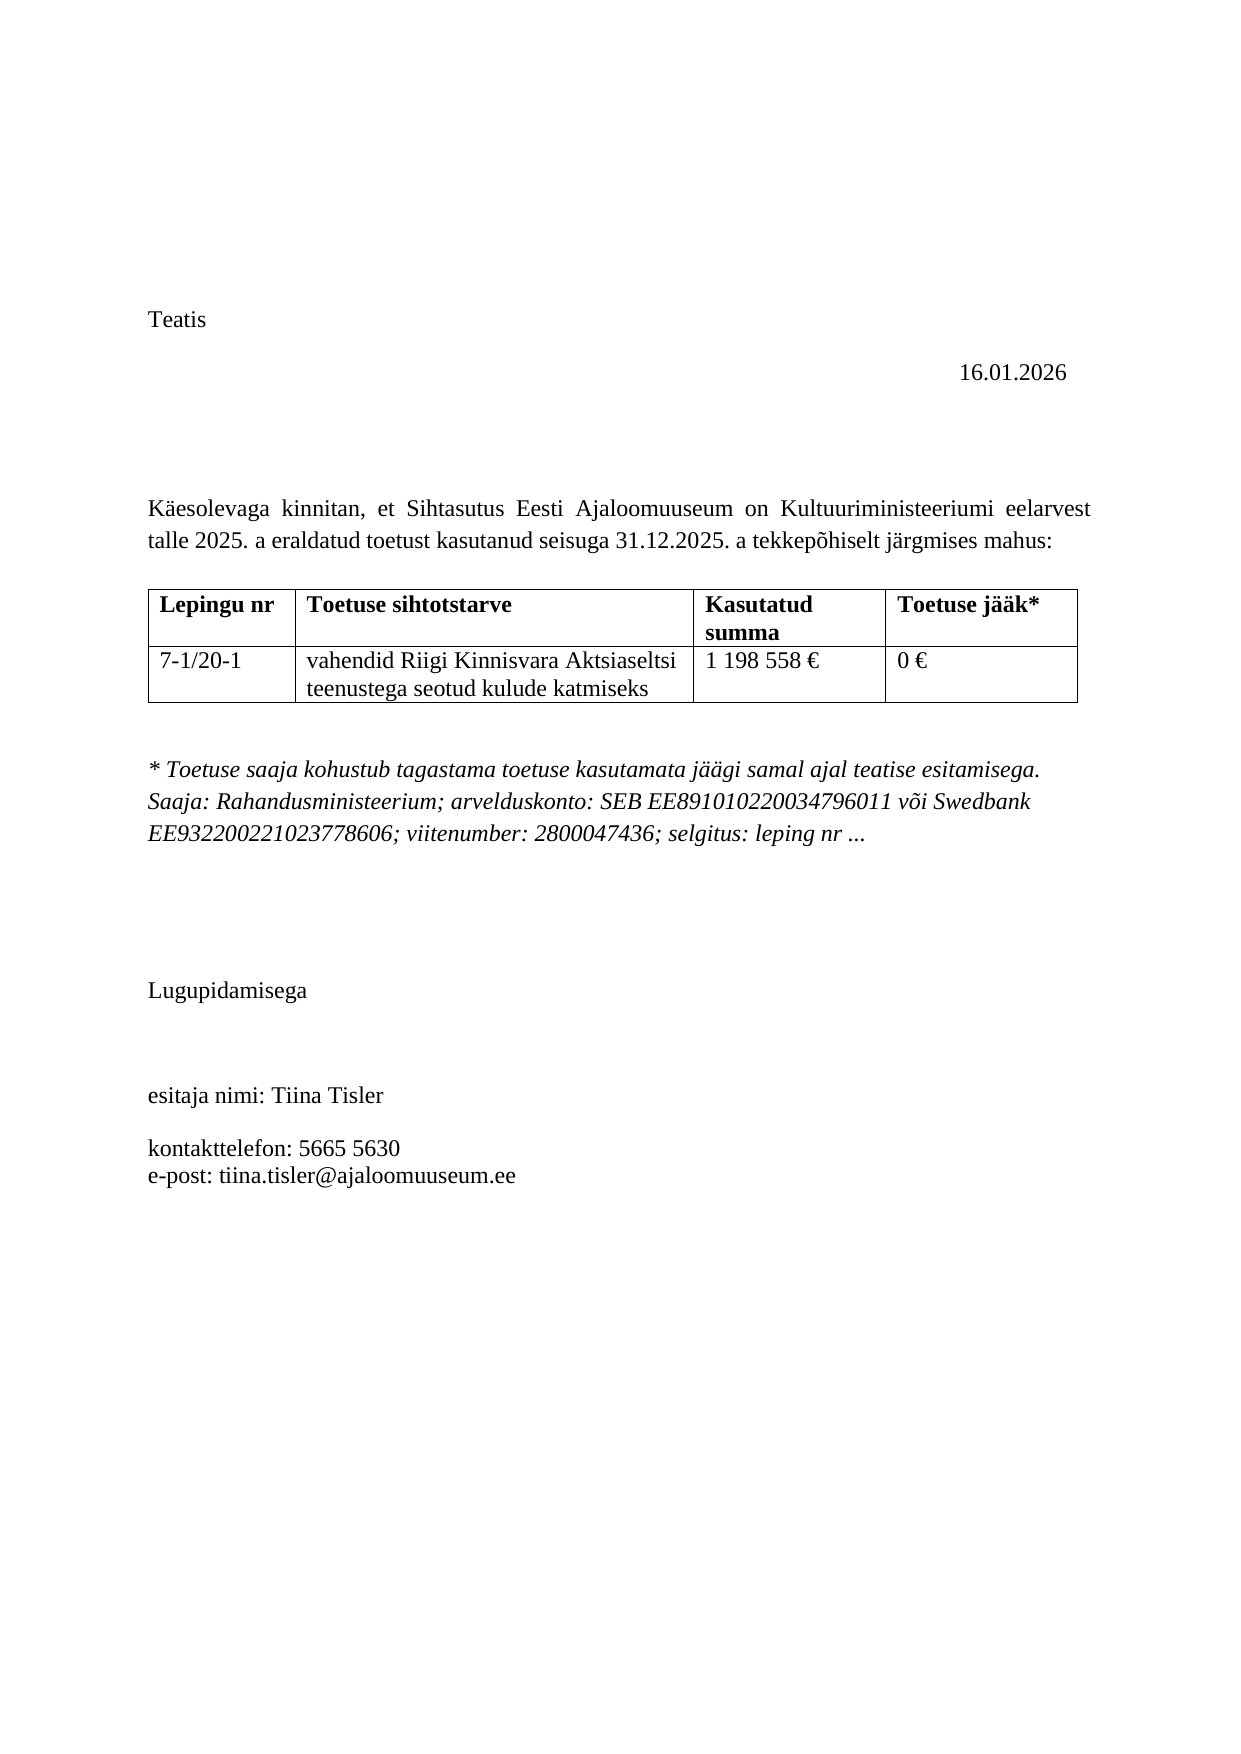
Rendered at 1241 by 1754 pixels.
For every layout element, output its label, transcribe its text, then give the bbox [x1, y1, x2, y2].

text Käesolevaga kinnitan, et Sihtasutus Eesti Ajaloomuuseum on Kultuuriministeeriumi eelarvest talle 2025. a eraldatud toetust kasutanud seisuga 31.12.2025. a tekkepõhiselt järgmises mahus: [148, 494, 1093, 553]
table_header Kasutatud summa [694, 590, 885, 646]
table_header Toetuse jääk* [886, 590, 1077, 646]
text esitaja nimi: Tiina Tisler [148, 1081, 1093, 1109]
table_cell 0 € [886, 647, 1077, 702]
table_cell 7-1/20-1 [149, 647, 295, 702]
text * Toetuse saaja kohustub tagastama toetuse kasutamata jäägi samal ajal teatise esitamisega. Saaja: Rahandusministeerium; arvelduskonto: SEB EE891010220034796011 või Swedbank EE932200221023778606; viitenumber: 2800047436; selgitus: leping nr ... [148, 755, 1093, 846]
text Teatis [148, 305, 1093, 333]
text Lugupidamisega [148, 976, 1093, 1004]
table_header Lepingu nr [149, 590, 295, 646]
table_header Toetuse sihtotstarve [296, 590, 693, 646]
text e-post: tiina.tisler@ajaloomuuseum.ee [148, 1161, 1093, 1189]
text kontakttelefon: 5665 5630 [148, 1134, 1093, 1161]
table_cell 1 198 558 € [694, 647, 885, 702]
text 16.01.2026 [148, 358, 1093, 385]
table_cell vahendid Riigi Kinnisvara Aktsiaseltsi teenustega seotud kulude katmiseks [296, 647, 693, 702]
